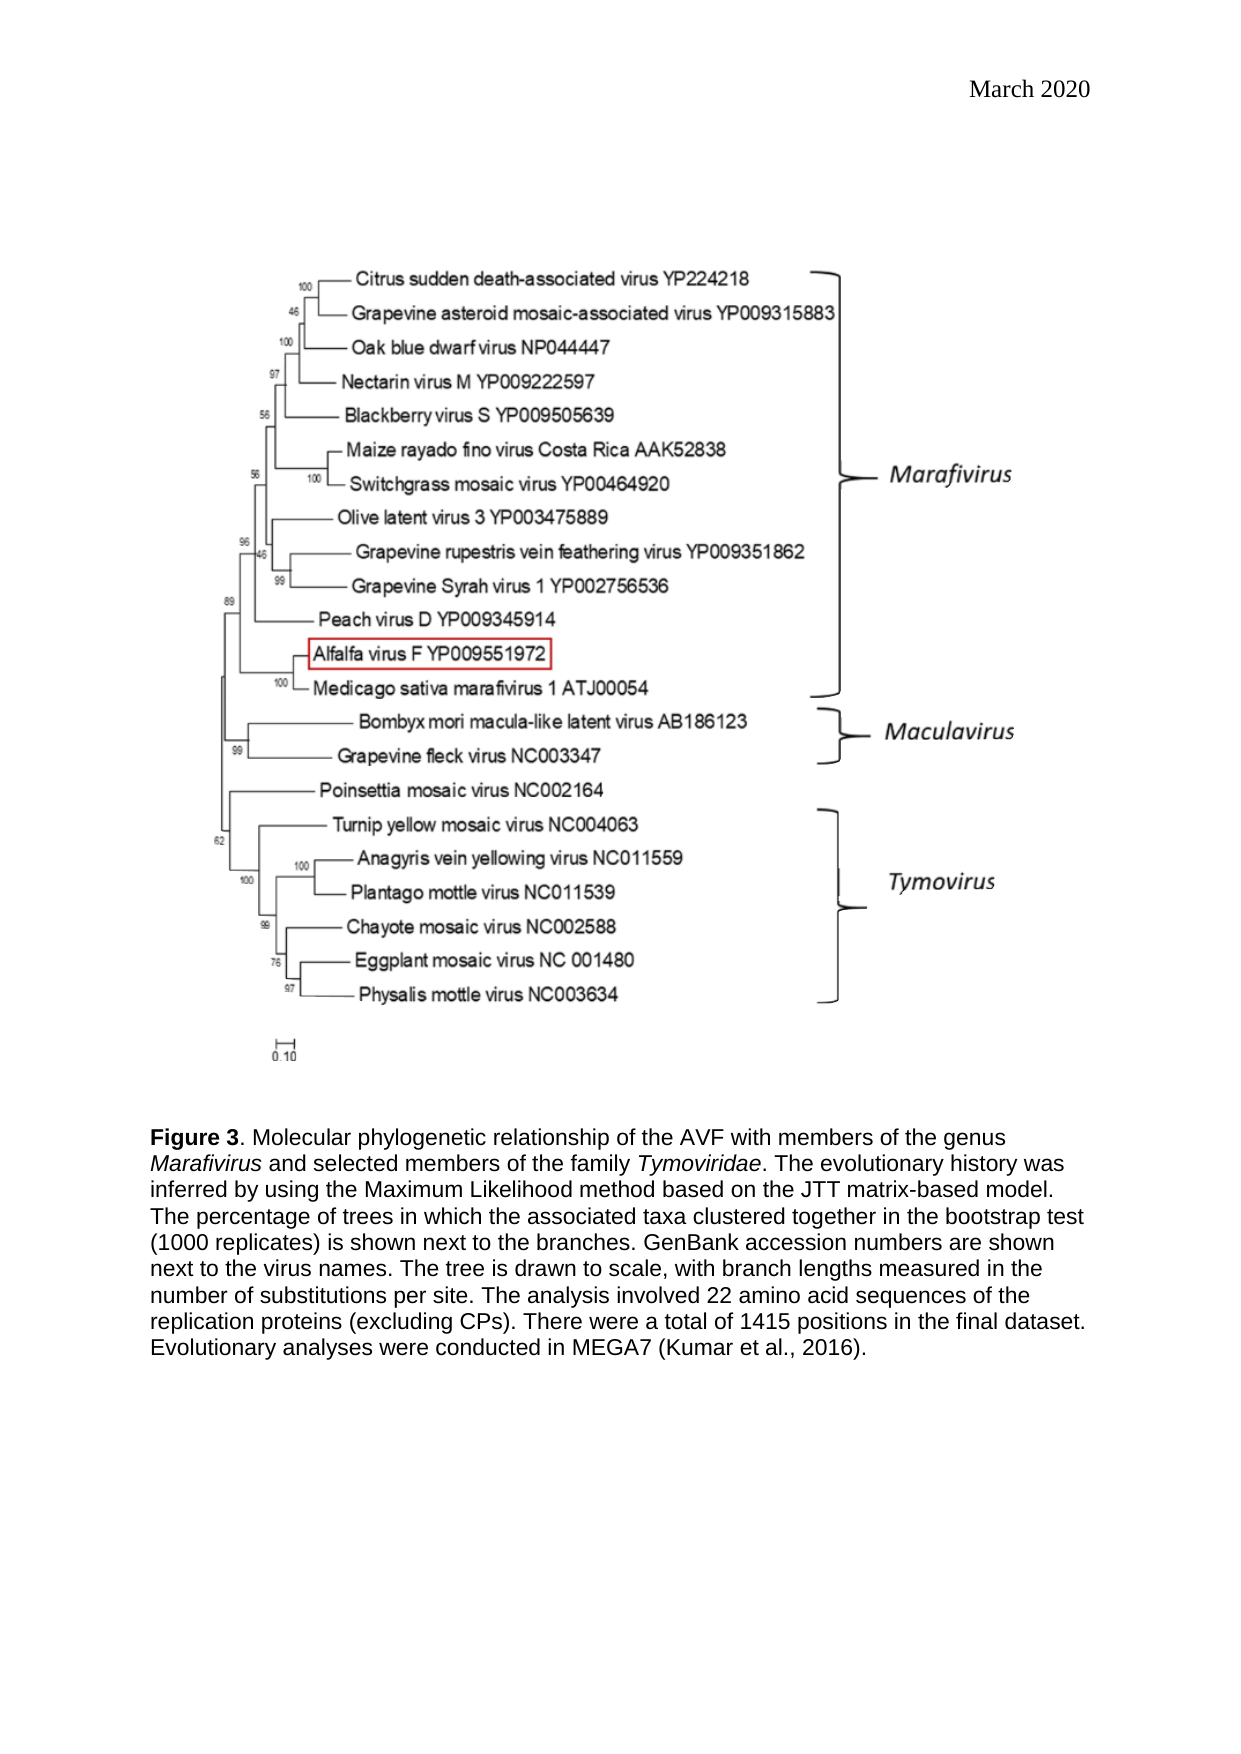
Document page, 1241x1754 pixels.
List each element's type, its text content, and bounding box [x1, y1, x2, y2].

text Figure 3. Molecular phylogenetic relationship of the AVF with members of the genus Marafivirus and selected members of the family Tymoviridae. The evolutionary history was inferred by using the Maximum Likelihood method based on the JTT matrix-based model. The percentage of trees in which the associated taxa clustered together in the bootstrap test (1000 replicates) is shown next to the branches. GenBank accession numbers are shown next to the virus names. The tree is drawn to scale, with branch lengths measured in the number of substitutions per site. The analysis involved 22 amino acid sequences of the replication proteins (excluding CPs). There were a total of 1415 positions in the final dataset. Evolutionary analyses were conducted in MEGA7 (Kumar et al., 2016). [150, 1123, 1090, 1361]
